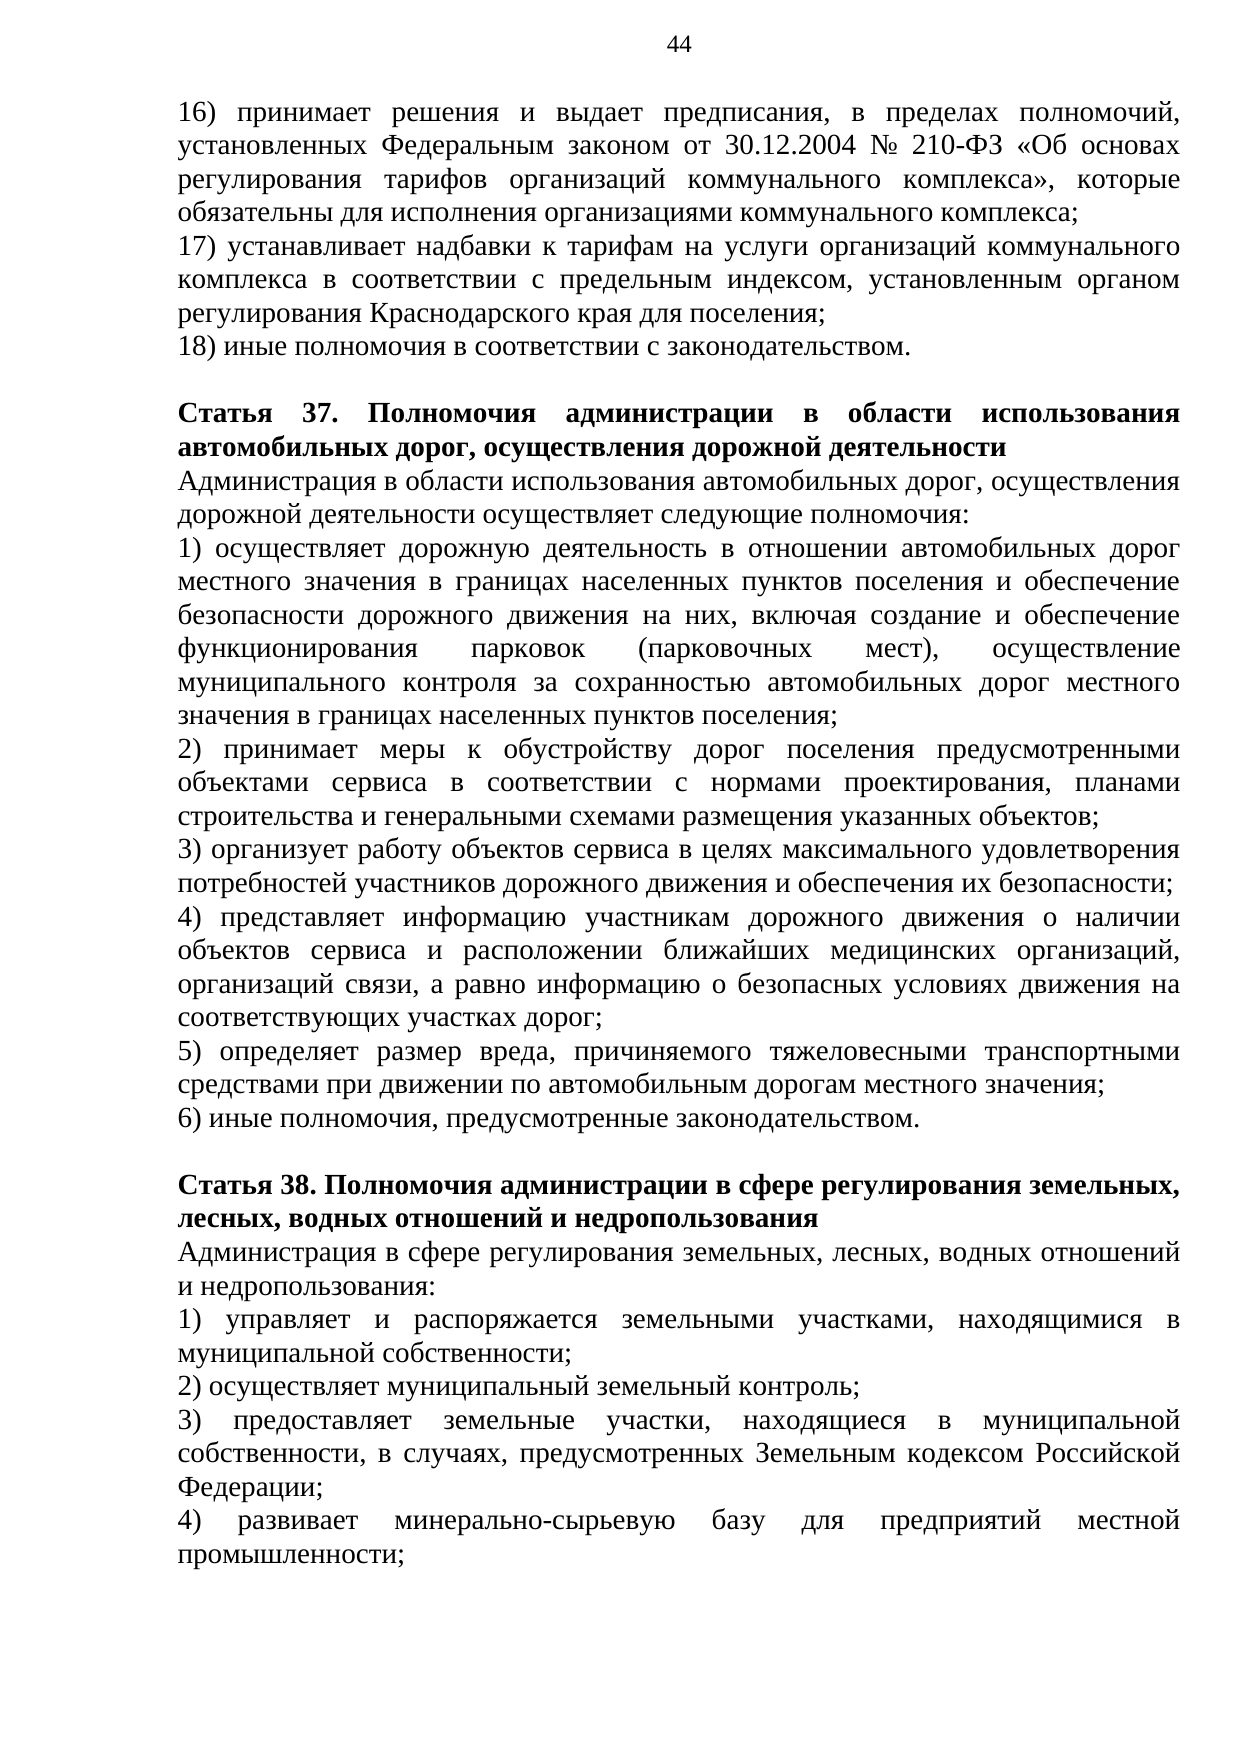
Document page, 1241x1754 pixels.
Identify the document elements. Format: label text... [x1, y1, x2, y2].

text 3) организует работу объектов сервиса в целях максимального удовлетворения потребностей участников дорожного движения и обеспечения их безопасности; [177, 832, 1181, 899]
text 4) развивает минерально-сырьевую базу для предприятий местной промышленности; [177, 1502, 1181, 1569]
text 2) принимает меры к обустройству дорог поселения предусмотренными объектами сервиса в соответствии с нормами проектирования, планами строительства и генеральными схемами размещения указанных объектов; [177, 731, 1181, 832]
text Администрация в области использования автомобильных дорог, осуществления дорожной деятельности осуществляет следующие полномочия: [177, 463, 1181, 530]
text 18) иные полномочия в соответствии с законодательством. [177, 328, 1181, 362]
text 1) управляет и распоряжается земельными участками, находящимися в муниципальной собственности; [177, 1301, 1181, 1368]
text 4) представляет информацию участникам дорожного движения о наличии объектов сервиса и расположении ближайших медицинских организаций, организаций связи, а равно информацию о безопасных условиях движения на соответствующих участках дорог; [177, 899, 1181, 1033]
text Статья 37. Полномочия администрации в области использования автомобильных дорог, осуществления дорожной деятельности [177, 396, 1181, 463]
text 3) предоставляет земельные участки, находящиеся в муниципальной собственности, в случаях, предусмотренных Земельным кодексом Российской Федерации; [177, 1402, 1181, 1502]
text Статья 38. Полномочия администрации в сфере регулирования земельных, лесных, водных отношений и недропользования [177, 1167, 1181, 1234]
text 16) принимает решения и выдает предписания, в пределах полномочий, установленных Федеральным законом от 30.12.2004 № 210-ФЗ «Об основах регулирования тарифов организаций коммунального комплекса», которые обязательны для исполнения организациями коммунального комплекса; [177, 94, 1181, 228]
text 5) определяет размер вреда, причиняемого тяжеловесными транспортными средствами при движении по автомобильным дорогам местного значения; [177, 1033, 1181, 1100]
text 17) устанавливает надбавки к тарифам на услуги организаций коммунального комплекса в соответствии с предельным индексом, установленным органом регулирования Краснодарского края для поселения; [177, 228, 1181, 328]
text 1) осуществляет дорожную деятельность в отношении автомобильных дорог местного значения в границах населенных пунктов поселения и обеспечение безопасности дорожного движения на них, включая создание и обеспечение функционирования парковок (парковочных мест), осуществление муниципального контроля за сохранностью автомобильных дорог местного значения в границах населенных пунктов поселения; [177, 530, 1181, 731]
text 2) осуществляет муниципальный земельный контроль; [177, 1368, 1181, 1402]
text Администрация в сфере регулирования земельных, лесных, водных отношений и недропользования: [177, 1234, 1181, 1301]
text 6) иные полномочия, предусмотренные законодательством. [177, 1100, 1181, 1133]
